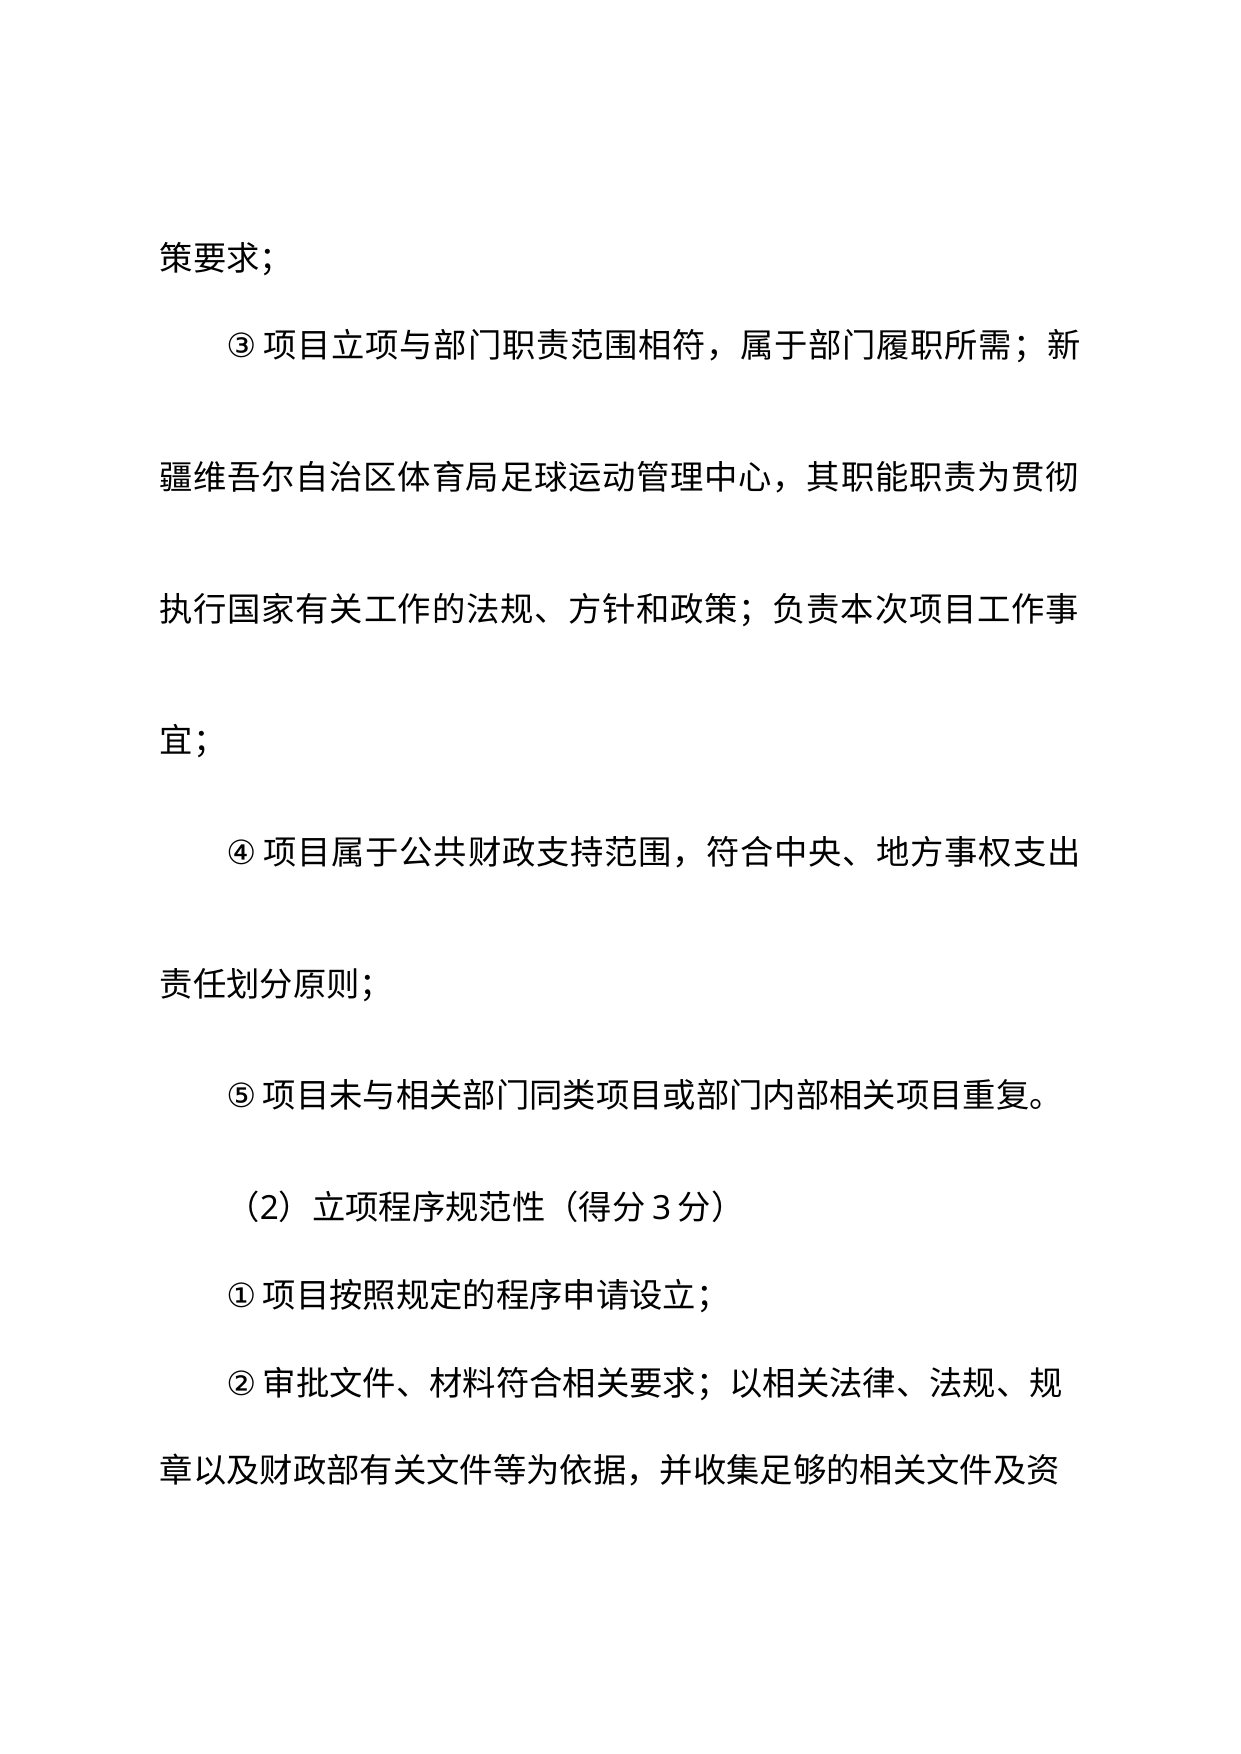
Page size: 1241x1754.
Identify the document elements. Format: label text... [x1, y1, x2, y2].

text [159, 1337, 1081, 1512]
text （2）立项程序规范性（得分3分） [159, 1161, 1081, 1249]
text ⑤项目未与相关部门同类项目或部门内部相关项目重复。 [159, 1049, 1081, 1137]
text ④项目属于公共财政支持范围，符合中央、地方事权支出责任划分原则； [159, 806, 1081, 1025]
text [159, 212, 1081, 300]
text ①项目按照规定的程序申请设立； [159, 1249, 1081, 1337]
text ③项目立项与部门职责范围相符，属于部门履职所需；新疆维吾尔自治区体育局足球运动管理中心，其职能职责为贯彻执行国家有关工作的法规、方针和政策；负责本次项目工作事宜； [159, 300, 1081, 782]
